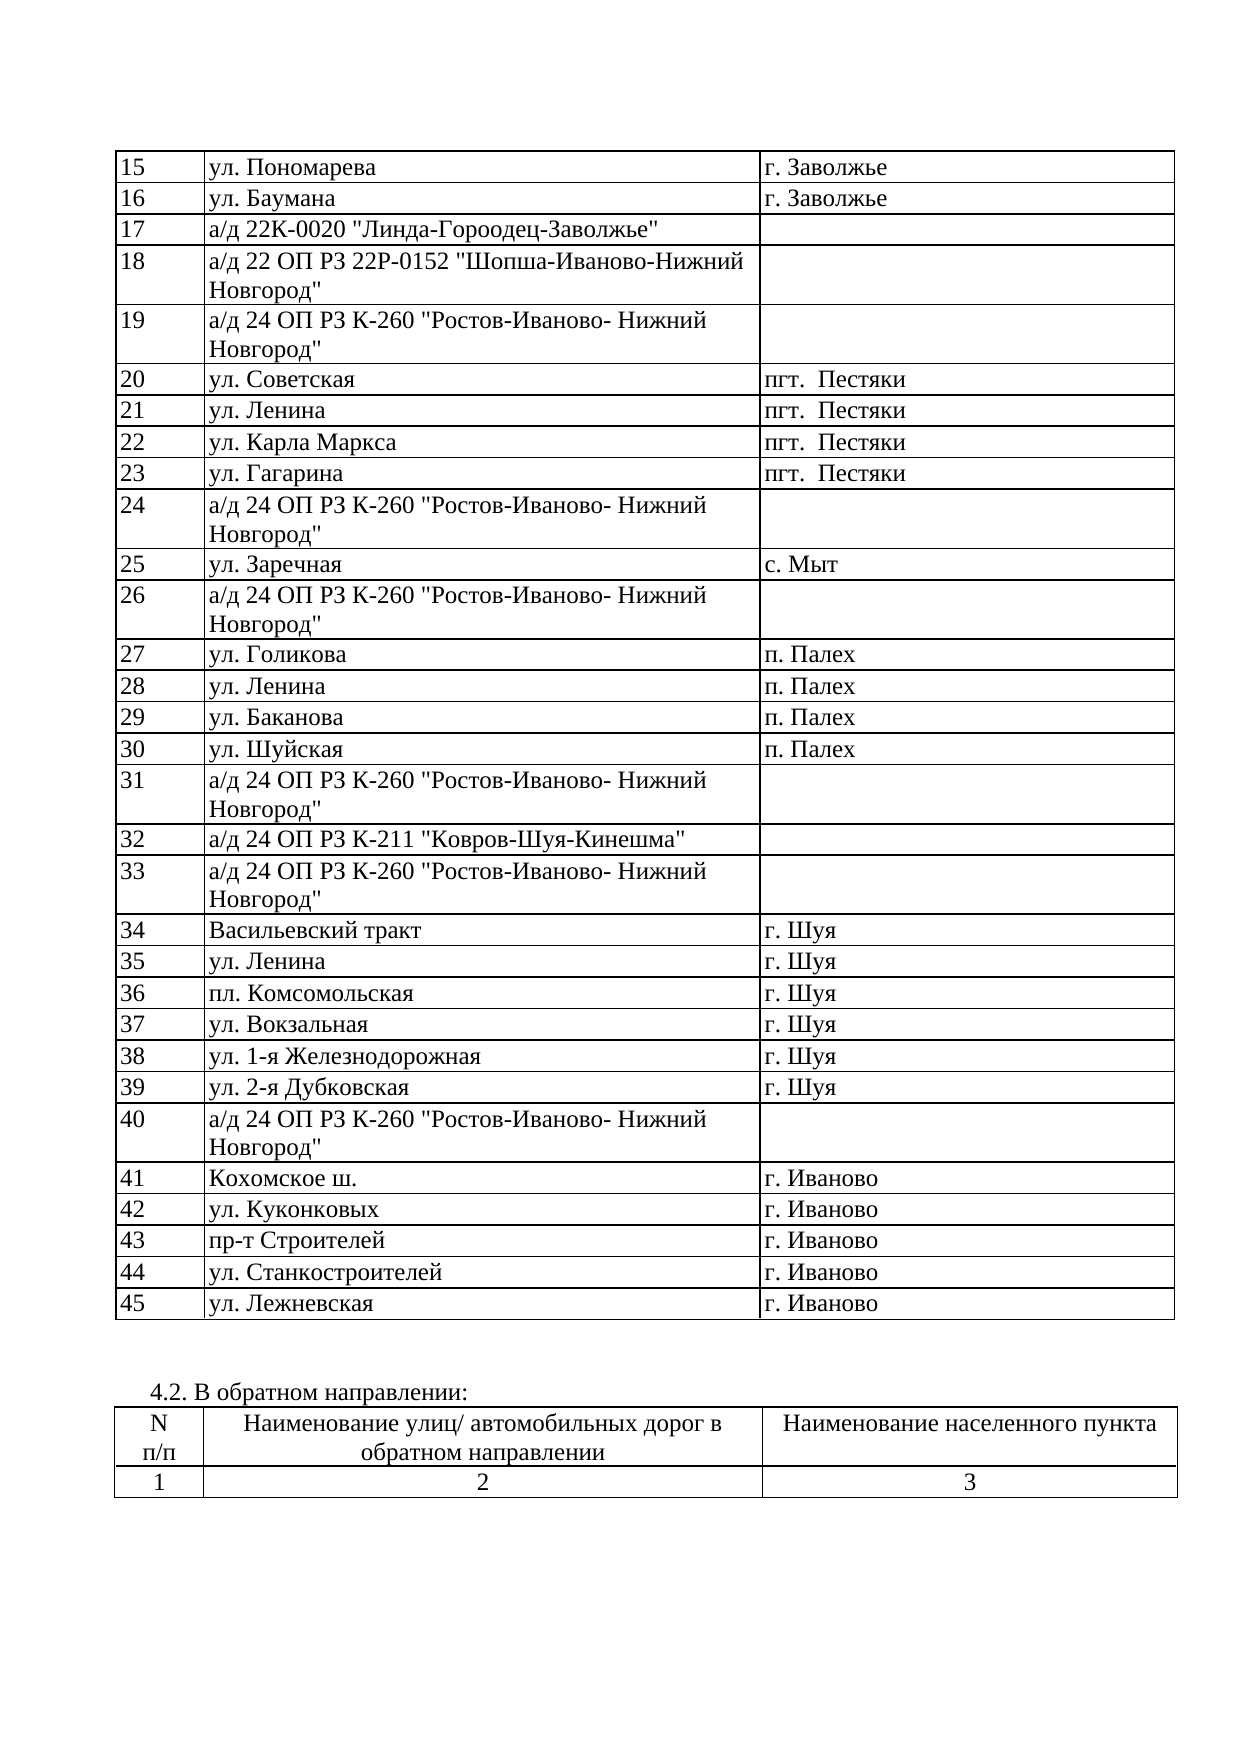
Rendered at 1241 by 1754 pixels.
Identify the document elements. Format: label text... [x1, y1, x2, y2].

table_cell 30 [117, 734, 204, 764]
table_cell 45 [117, 1289, 204, 1318]
table_cell 29 [117, 702, 204, 732]
table_cell ул. Пономарева [205, 152, 759, 181]
table_cell ул. 2-я Дубковская [205, 1072, 759, 1102]
table_cell ул. Голикова [205, 640, 759, 669]
table_cell 37 [117, 1009, 204, 1039]
table_cell г. Шуя [761, 978, 1174, 1008]
table_cell 24 [117, 490, 204, 547]
table_cell 28 [117, 671, 204, 701]
table_cell ул. Советская [205, 364, 759, 394]
table_cell 35 [117, 946, 204, 976]
table_cell п. Палех [761, 702, 1174, 732]
table_cell ул. Ленина [205, 946, 759, 976]
table_cell ул. Станкостроителей [205, 1257, 759, 1287]
table_cell [761, 1104, 1174, 1161]
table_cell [205, 246, 759, 303]
table_cell а/д 24 ОП РЗ К-260 "Ростов-Иваново- Нижний Новгород" [205, 856, 759, 913]
table_cell 21 [117, 396, 204, 425]
table_cell Васильевский тракт [205, 915, 759, 945]
table_cell ул. 1-я Железнодорожная [205, 1041, 759, 1071]
table_cell п. Палех [761, 640, 1174, 669]
table_cell г. Шуя [761, 946, 1174, 976]
table_cell пр-т Строителей [205, 1226, 759, 1256]
table_cell 19 [117, 305, 204, 362]
table_cell 33 [117, 856, 204, 913]
table_cell ул. Вокзальная [205, 1009, 759, 1039]
table_cell г. Иваново [761, 1289, 1174, 1318]
table_cell с. Мыт [761, 549, 1174, 579]
table_cell г. Шуя [761, 1041, 1174, 1071]
table_cell 38 [117, 1041, 204, 1071]
table_cell 43 [117, 1226, 204, 1256]
table_cell [761, 765, 1174, 823]
table_cell а/д 24 ОП РЗ К-260 "Ростов-Иваново- Нижний Новгород" [205, 305, 759, 362]
table_cell а/д 24 ОП РЗ К-260 "Ростов-Иваново- Нижний Новгород" [205, 1104, 759, 1161]
table_cell 25 [117, 549, 204, 579]
table_cell г. Шуя [761, 915, 1174, 945]
table_cell 20 [117, 364, 204, 394]
table_cell пгт. Пестяки [761, 427, 1174, 457]
table_header Наименование улиц/ автомобильных дорог в обратном направлении [204, 1408, 762, 1465]
table_cell а/д 24 ОП РЗ К-211 "Ковров-Шуя-Кинешма" [205, 825, 759, 854]
table_cell г. Иваново [761, 1163, 1174, 1193]
table_cell [761, 246, 1174, 303]
table_cell 44 [117, 1257, 204, 1287]
table_cell 42 [117, 1194, 204, 1224]
table_cell г. Заволжье [761, 152, 1174, 181]
table_cell Кохомское ш. [205, 1163, 759, 1193]
table_cell г. Заволжье [761, 183, 1174, 213]
table_cell г. Шуя [761, 1009, 1174, 1039]
table_cell 16 [117, 183, 204, 213]
table_cell 36 [117, 978, 204, 1008]
table_cell ул. Шуйская [205, 734, 759, 764]
table_cell ул. Заречная [205, 549, 759, 579]
table_cell 26 [117, 581, 204, 638]
table_cell а/д 24 ОП РЗ К-260 "Ростов-Иваново- Нижний Новгород" [205, 490, 759, 547]
table_cell [761, 490, 1174, 547]
table_cell [761, 856, 1174, 913]
table_cell 31 [117, 765, 204, 823]
table_cell ул. Лежневская [205, 1289, 759, 1318]
table_cell ул. Куконковых [205, 1194, 759, 1224]
table_cell 34 [117, 915, 204, 945]
table_cell [761, 581, 1174, 638]
table_cell г. Иваново [761, 1257, 1174, 1287]
table_cell 22 [117, 427, 204, 457]
table_cell ул. Карла Маркса [205, 427, 759, 457]
table_cell 2 [204, 1467, 762, 1497]
table_cell п. Палех [761, 734, 1174, 764]
table_cell 15 [117, 152, 204, 181]
table_cell а/д 24 ОП РЗ К-260 "Ростов-Иваново- Нижний Новгород" [205, 765, 759, 823]
table_cell пгт. Пестяки [761, 396, 1174, 425]
table_cell 32 [117, 825, 204, 854]
table_cell ул. Ленина [205, 671, 759, 701]
table_cell 39 [117, 1072, 204, 1102]
table_cell пл. Комсомольская [205, 978, 759, 1008]
table_cell а/д 24 ОП РЗ К-260 "Ростов-Иваново- Нижний Новгород" [205, 581, 759, 638]
table_cell 23 [117, 458, 204, 488]
table_cell 1 [115, 1466, 203, 1497]
table_cell пгт. Пестяки [761, 364, 1174, 394]
table_cell [761, 825, 1174, 854]
table_cell 3 [763, 1465, 1177, 1497]
table_cell 17 [117, 215, 204, 244]
table_cell [761, 305, 1174, 362]
table_cell п. Палех [761, 671, 1174, 701]
table_cell а/д 22К-0020 "Линда-Гороодец-Заволжье" [205, 215, 759, 244]
table_cell ул. Ленина [205, 396, 759, 425]
text 4.2. В обратном направлении: [150, 1377, 1090, 1406]
table_cell 27 [117, 640, 204, 669]
table_cell ул. Гагарина [205, 458, 759, 488]
table_cell [761, 215, 1174, 244]
table_cell г. Иваново [761, 1226, 1174, 1256]
table_header Наименование населенного пункта [763, 1408, 1177, 1465]
table_cell г. Иваново [761, 1194, 1174, 1224]
table_cell 18 [117, 246, 204, 303]
table_cell г. Шуя [761, 1072, 1174, 1102]
table_cell ул. Баканова [205, 702, 759, 732]
table_header N п/п [115, 1408, 203, 1465]
table_cell пгт. Пестяки [761, 458, 1174, 488]
table_cell 41 [117, 1163, 204, 1193]
table_cell 40 [117, 1104, 204, 1161]
table_cell ул. Баумана [205, 183, 759, 213]
